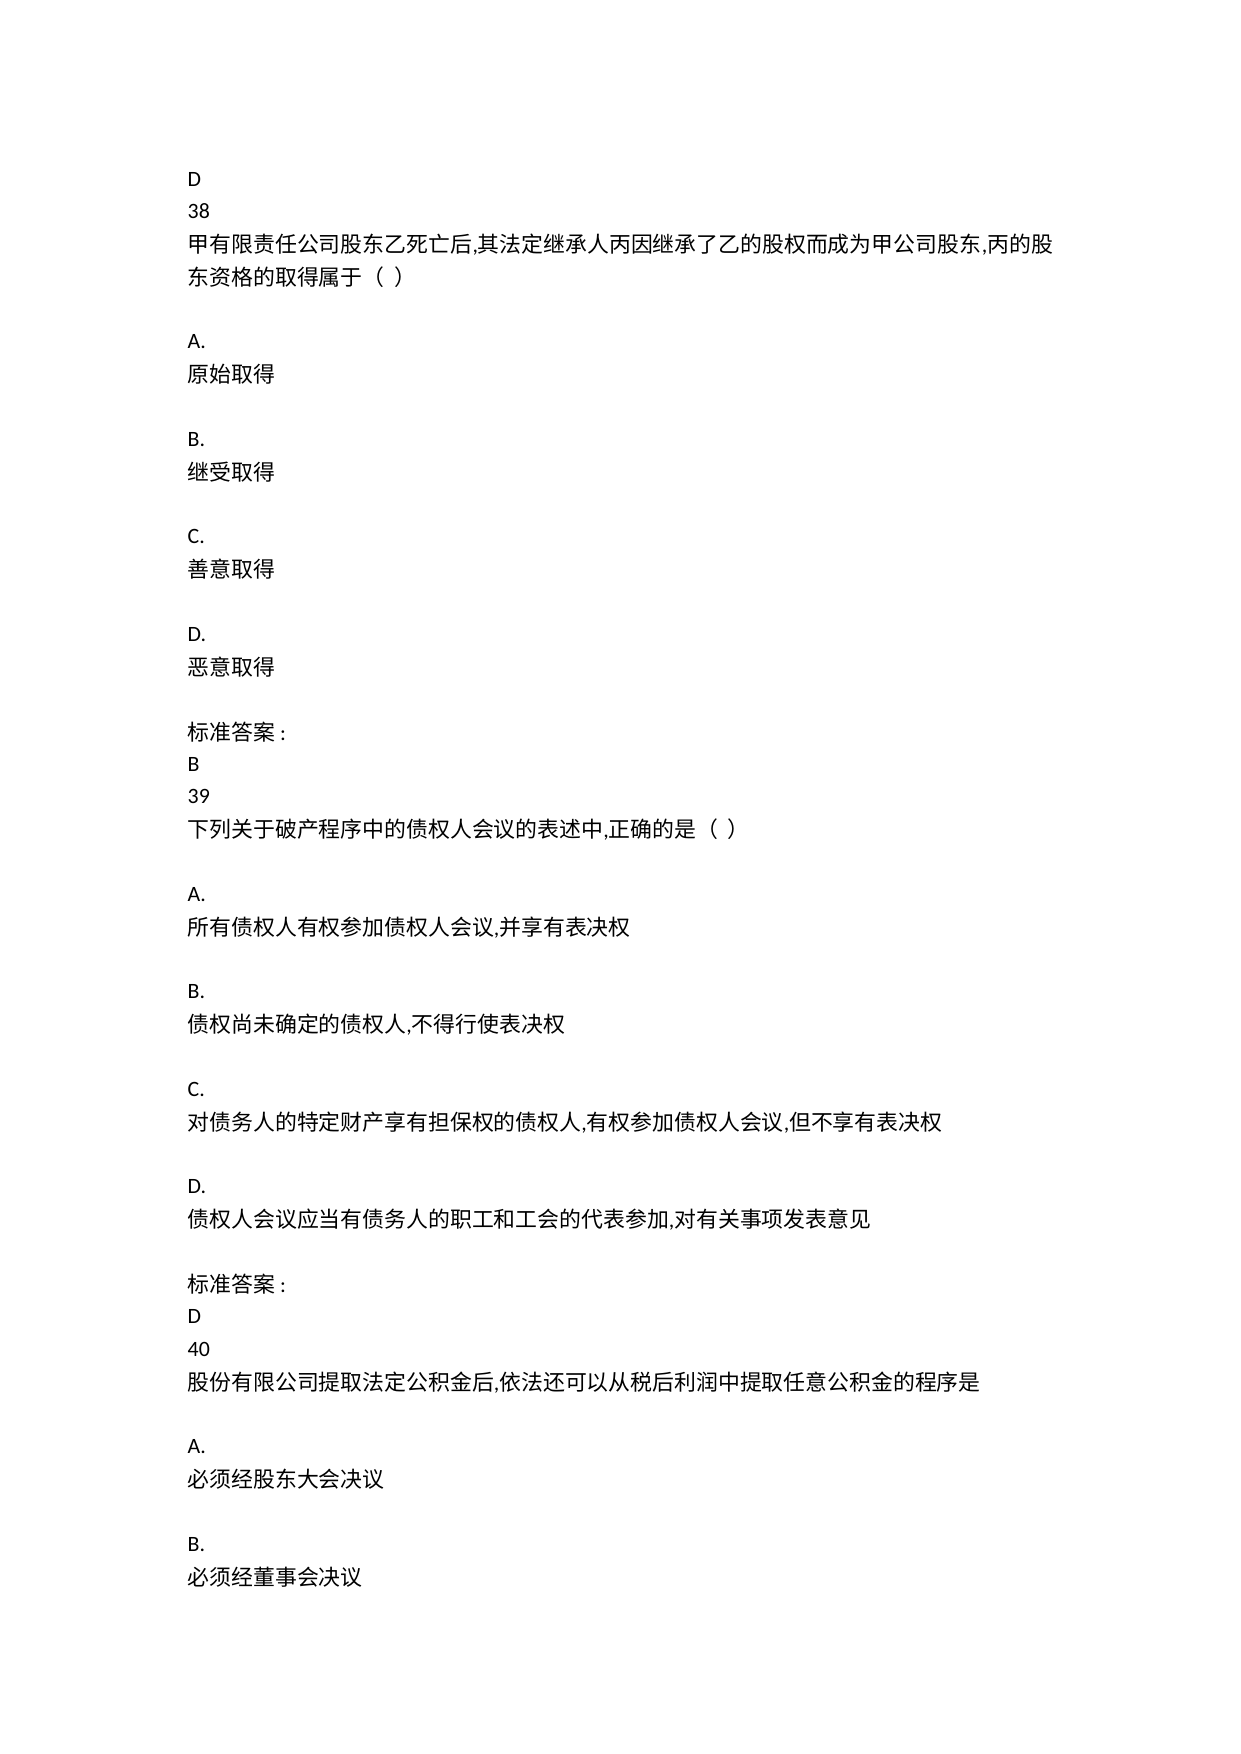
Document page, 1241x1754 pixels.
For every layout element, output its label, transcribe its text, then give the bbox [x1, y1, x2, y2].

text D [187, 1299, 1053, 1332]
text 债权人会议应当有债务人的职工和工会的代表参加,对有关事项发表意见 [187, 1202, 1053, 1234]
text 股份有限公司提取法定公积金后,依法还可以从税后利润中提取任意公积金的程序是 [187, 1364, 1053, 1397]
text 必须经股东大会决议 [187, 1462, 1053, 1494]
text C. [187, 1072, 1053, 1104]
text 债权尚未确定的债权人,不得行使表决权 [187, 1007, 1053, 1039]
text 善意取得 [187, 552, 1053, 584]
text 38 [187, 194, 1053, 227]
text 继受取得 [187, 454, 1053, 487]
text 标准答案 : [187, 1267, 1053, 1299]
text B. [187, 1527, 1053, 1559]
text B. [187, 422, 1053, 454]
text 标准答案 : [187, 714, 1053, 747]
text 下列关于破产程序中的债权人会议的表述中,正确的是（ ） [187, 812, 1053, 844]
text D. [187, 1169, 1053, 1202]
text A. [187, 877, 1053, 909]
text D [187, 162, 1053, 194]
text D. [187, 617, 1053, 649]
text A. [187, 1429, 1053, 1462]
text 恶意取得 [187, 649, 1053, 682]
text A. [187, 324, 1053, 357]
text 40 [187, 1332, 1053, 1364]
text 所有债权人有权参加债权人会议,并享有表决权 [187, 909, 1053, 942]
text 必须经董事会决议 [187, 1559, 1053, 1592]
text B. [187, 974, 1053, 1007]
text 39 [187, 779, 1053, 812]
text 原始取得 [187, 357, 1053, 389]
text B [187, 747, 1053, 779]
text 对债务人的特定财产享有担保权的债权人,有权参加债权人会议,但不享有表决权 [187, 1104, 1053, 1137]
text 甲有限责任公司股东乙死亡后,其法定继承人丙因继承了乙的股权而成为甲公司股东,丙的股东资格的取得属于（ ） [187, 227, 1053, 292]
text C. [187, 519, 1053, 552]
